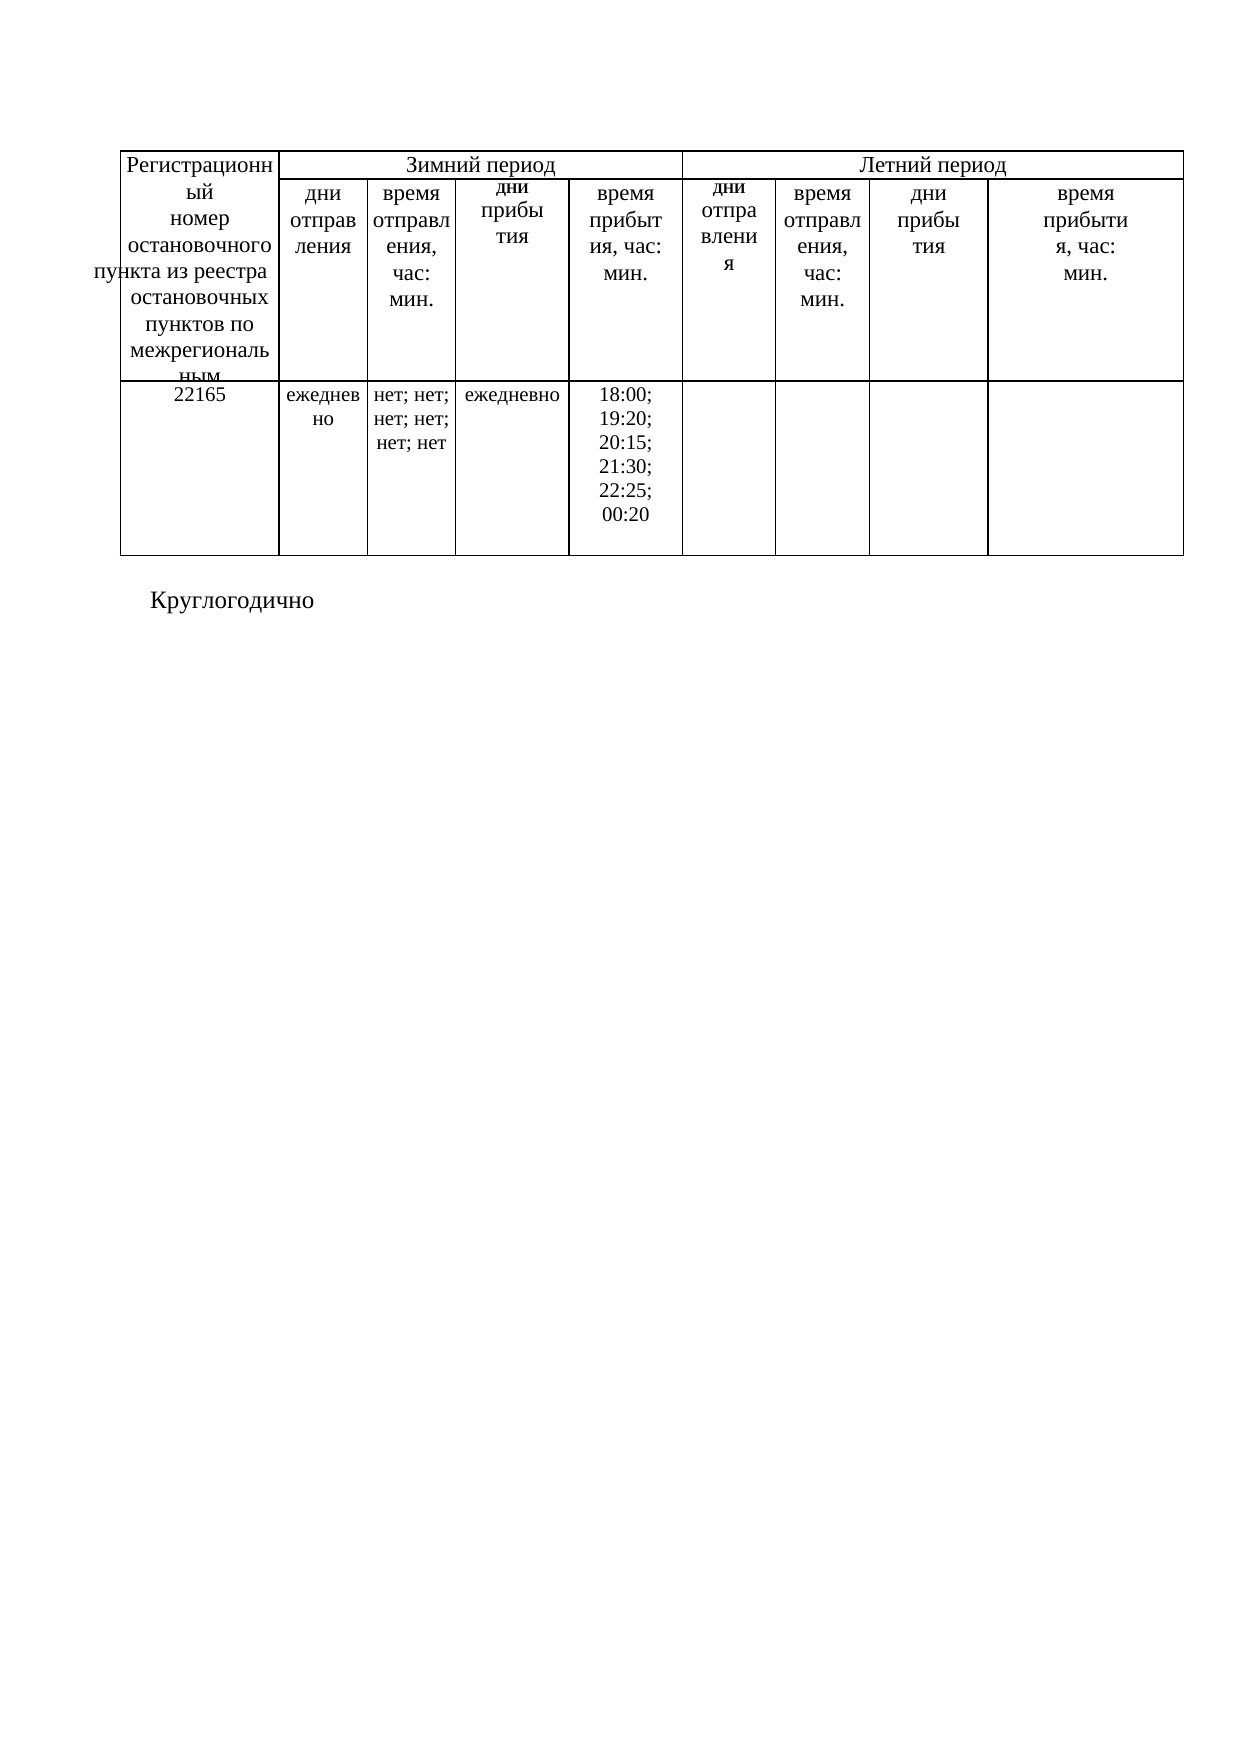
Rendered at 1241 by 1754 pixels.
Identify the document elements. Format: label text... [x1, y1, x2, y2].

table_cell нет; нет; нет; нет; нет; нет [368, 382, 455, 555]
table_header Зимний период [280, 152, 682, 178]
table_cell время прибыти я, час: мин. [989, 180, 1183, 380]
table_cell 18:00; 19:20; 20:15; 21:30; 22:25; 00:20 [570, 382, 682, 555]
table_header Регистрационный номер остановочного пункта из реестра остановочных пунктов по межрегиональным маршрутам регулярных перевозок [121, 152, 278, 380]
table_cell [870, 382, 987, 555]
table_header Летний период [683, 152, 1183, 178]
table_cell время прибыт ия, час: мин. [570, 180, 682, 380]
table_cell ежедневно [456, 382, 568, 555]
table_cell [989, 382, 1183, 555]
table_cell время отправл ения, час: мин. [368, 180, 455, 380]
table_cell 22165 [121, 382, 278, 555]
table_cell [683, 382, 775, 555]
table_cell ДНИ отпра влени я [683, 180, 775, 380]
table_cell время отправл ения, час: мин. [776, 180, 869, 380]
table_cell [776, 382, 869, 555]
text Круглогодично [150, 585, 1090, 614]
table_cell дни прибы тия [870, 180, 987, 380]
table_cell дни отправ ления [280, 180, 367, 380]
table_cell ежедневно [280, 382, 367, 555]
table_cell ДНИ прибы тия [456, 180, 568, 380]
